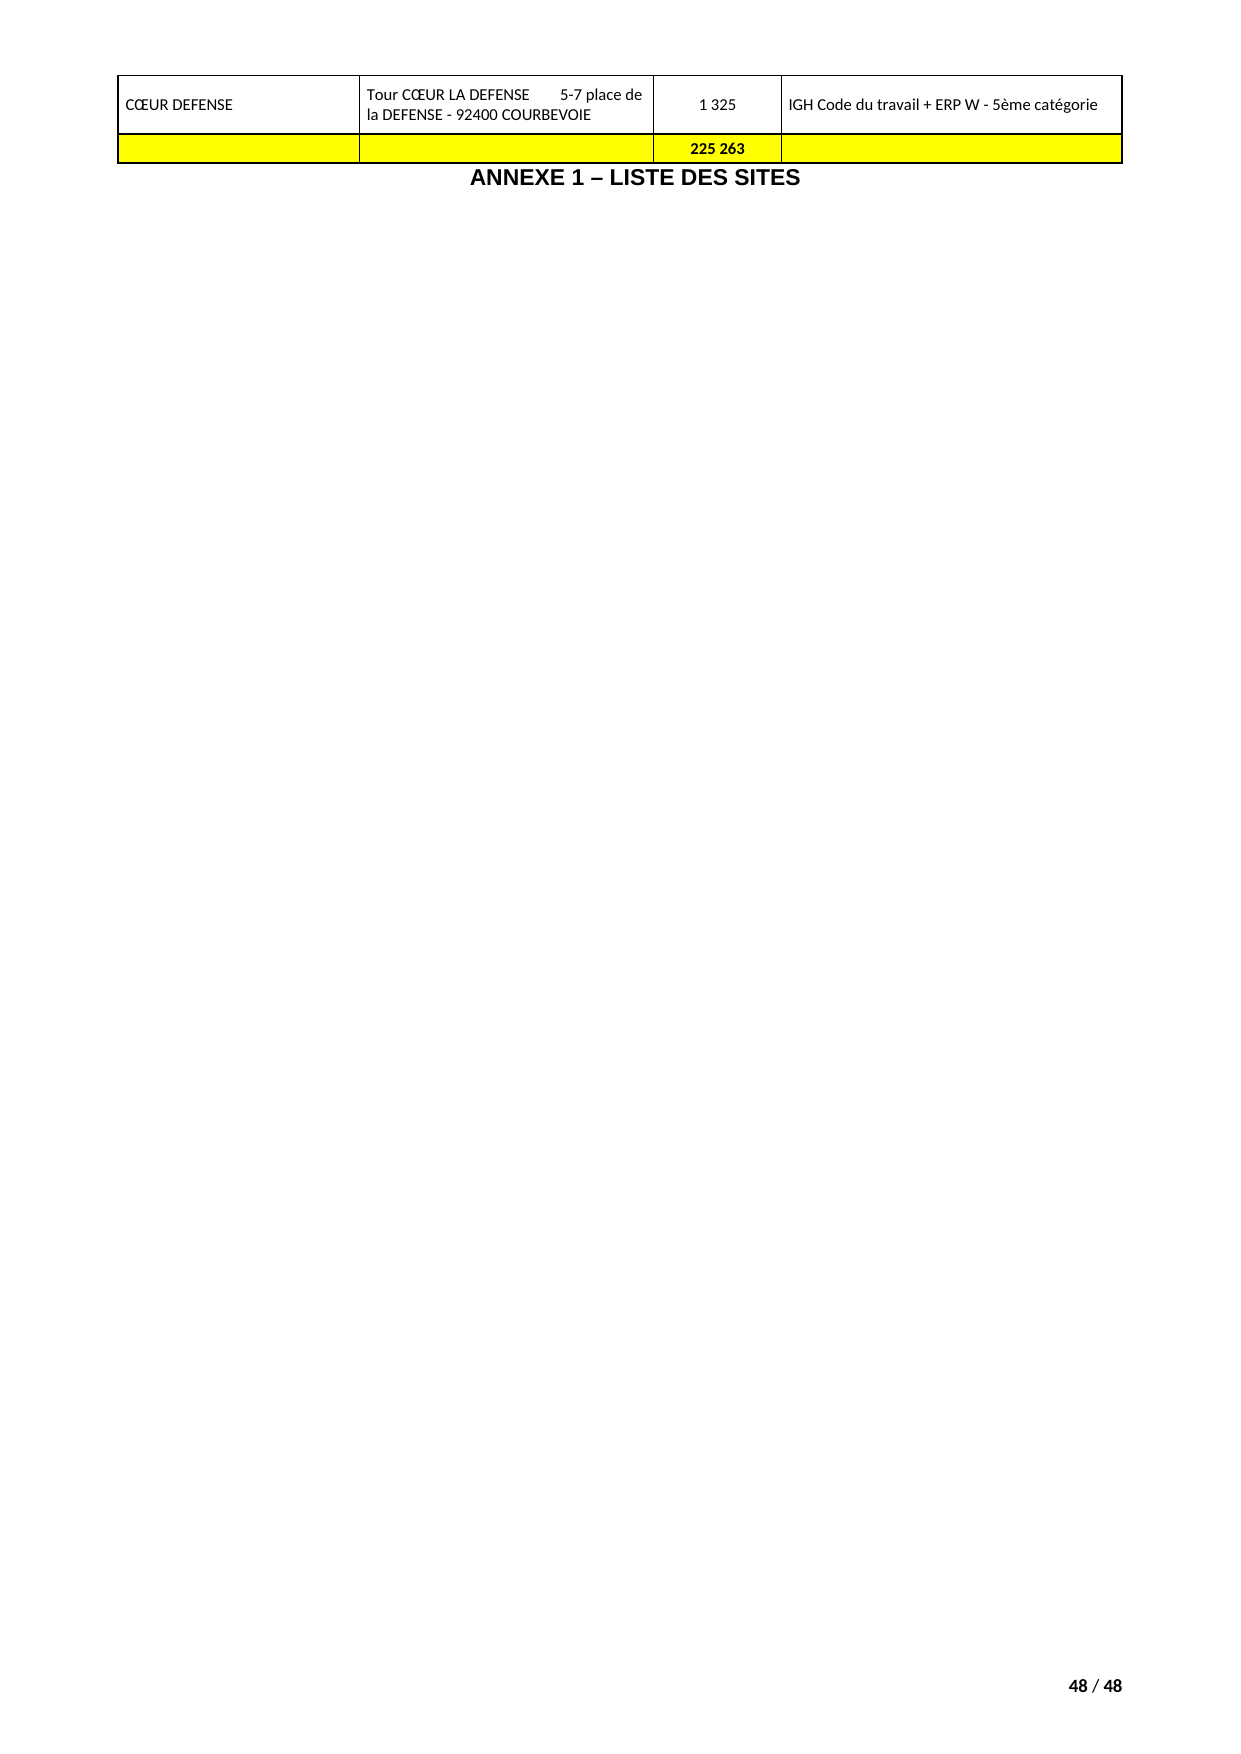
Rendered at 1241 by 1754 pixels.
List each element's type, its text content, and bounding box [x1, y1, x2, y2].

table_cell [119, 135, 359, 162]
table_cell 1 325 [654, 76, 781, 133]
table_cell CŒUR DEFENSE [119, 76, 359, 133]
table_cell [782, 135, 1121, 162]
table_cell Tour CŒUR LA DEFENSE 5-7 place de la DEFENSE - 92400 COURBEVOIE [360, 76, 653, 133]
table_cell [360, 135, 653, 162]
table_cell 225 263 [654, 135, 781, 162]
table_cell IGH Code du travail + ERP W - 5ème catégorie [782, 76, 1121, 133]
title ANNEXE 1 – LISTE DES SITES [251, 164, 1019, 191]
